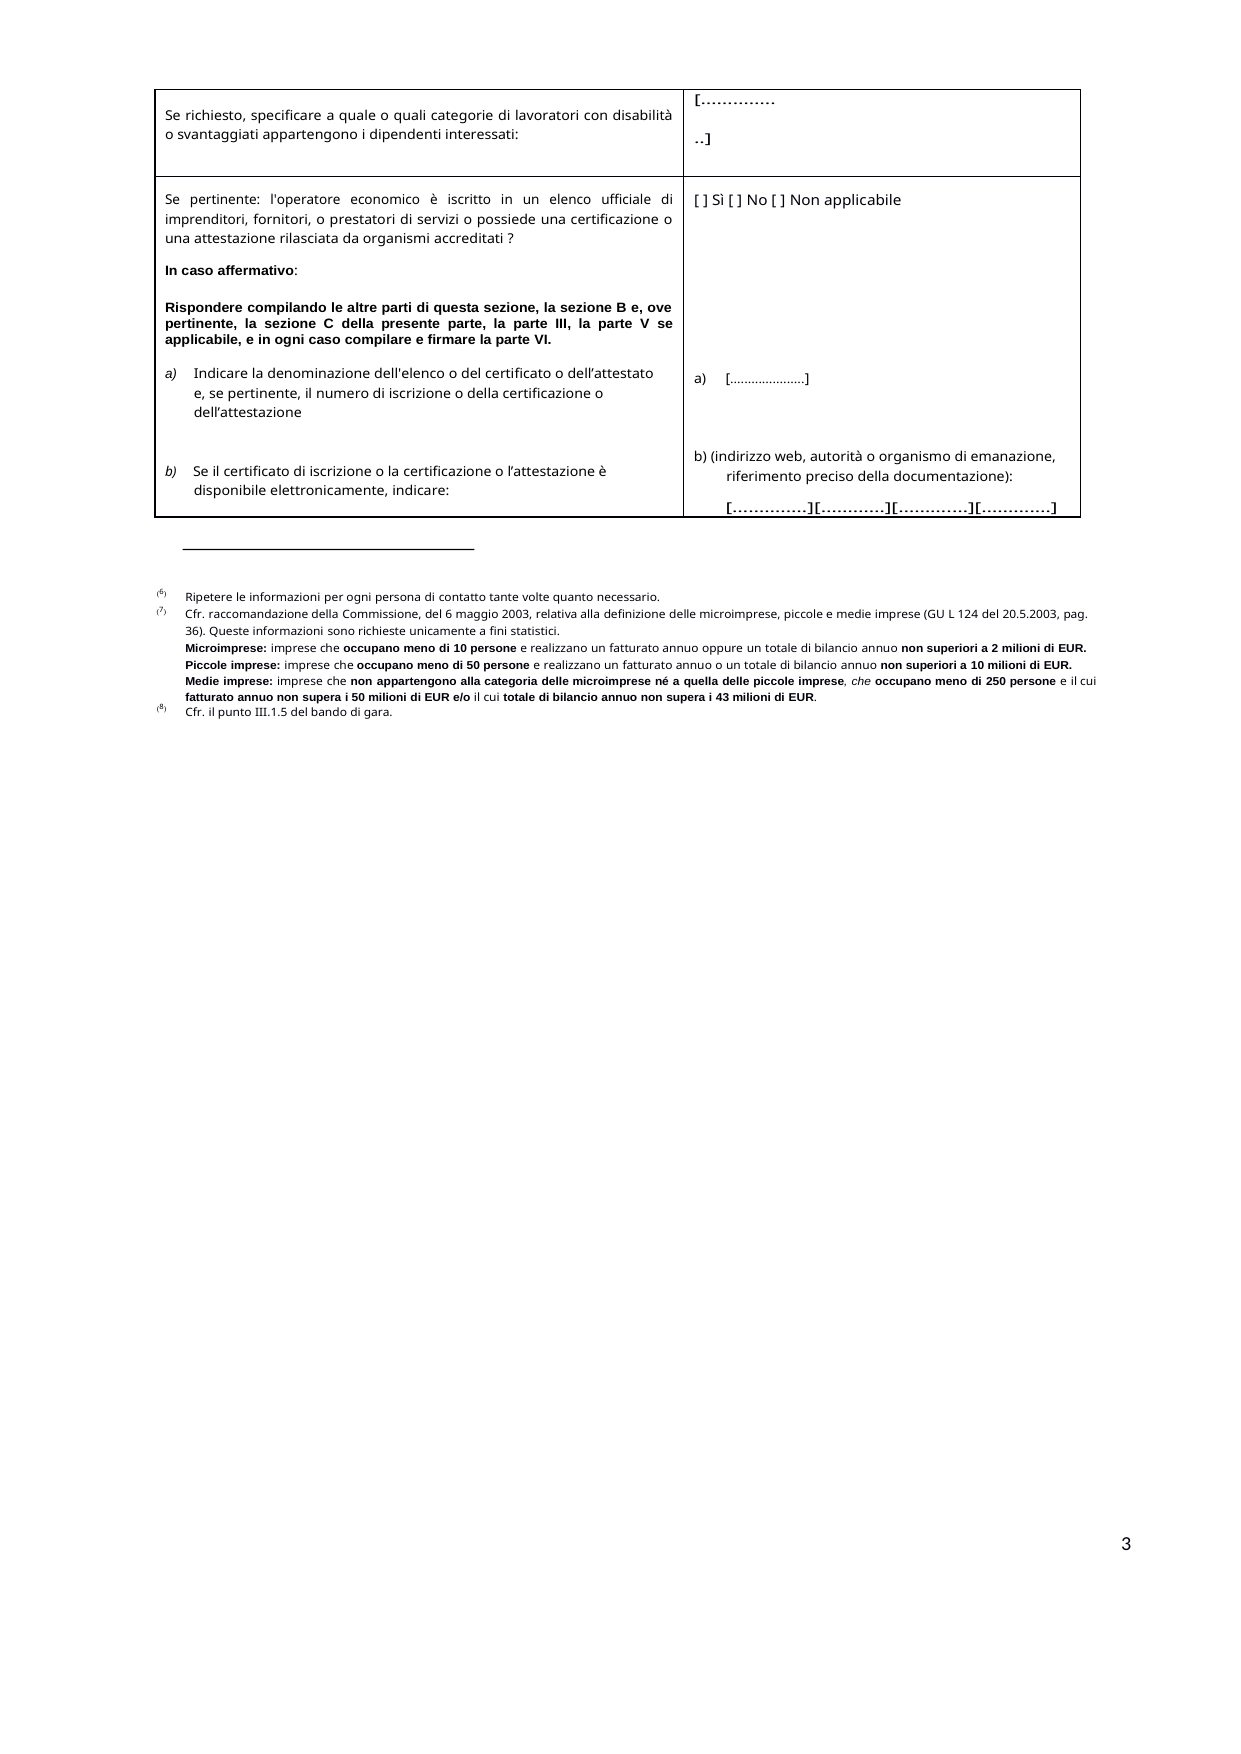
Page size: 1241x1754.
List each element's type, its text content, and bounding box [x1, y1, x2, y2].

table_cell [ ] Sì [ ] No [ ] Non applicabile a) [ ] b) (indirizzo web, autorità o organismo di emanazione, riferimento preciso della documentazione): [………..…][…………][……….…][……….…] [684, 177, 1080, 516]
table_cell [684, 90, 1080, 176]
text (6) Ripetere le informazioni per ogni persona di contatto tante volte quanto necessario. [157, 590, 1196, 604]
table_cell Se pertinente: l'operatore economico è iscritto in un elenco ufficiale di imprenditori, fornitori, o prestatori di servizi o possiede una certificazione o una attestazione rilasciata da organismi accreditati ? In caso affermativo: Rispondere compilando le altre parti di questa sezione, e, ove pertinente, della presente parte, , se applicabile, e in ogni caso compilare e firmare Indicare la denominazione dell'elenco o del certificato o dell’attestato e, se pertinente, il numero di iscrizione o della certificazione o dell’attestazione Se il certificato di iscrizione o la certificazione o l’attestazione è disponibile elettronicamente, indicare: [156, 177, 683, 516]
text Microimprese: imprese che occupano meno di 10 persone e realizzano un fatturato annuo oppure un totale di bilancio annuo non superiori a 2 milioni di EUR. Piccole imprese: imprese che occupano meno di 50 persone e realizzano un fatturato annuo o un totale di bilancio annuo non superiori a 10 milioni di EUR. Medie imprese: imprese che non appartengono alla categoria delle microimprese né a quella delle piccole imprese, che occupano meno di 250 persone e il cui fatturato annuo non supera i 50 milioni di EUR e/o il cui totale di bilancio annuo non supera i 43 milioni di EUR. [185, 640, 1107, 705]
text (8) Cfr. il punto III.1.5 del bando di gara. [157, 706, 1196, 719]
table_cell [156, 90, 683, 176]
text (7) Cfr. raccomandazione della Commissione, del 6 maggio 2003, relativa alla definizione delle microimprese, piccole e medie imprese (GU L 124 del 20.5.2003, pag. 36). Queste informazioni sono richieste unicamente a fini statistici. [156, 604, 1107, 639]
